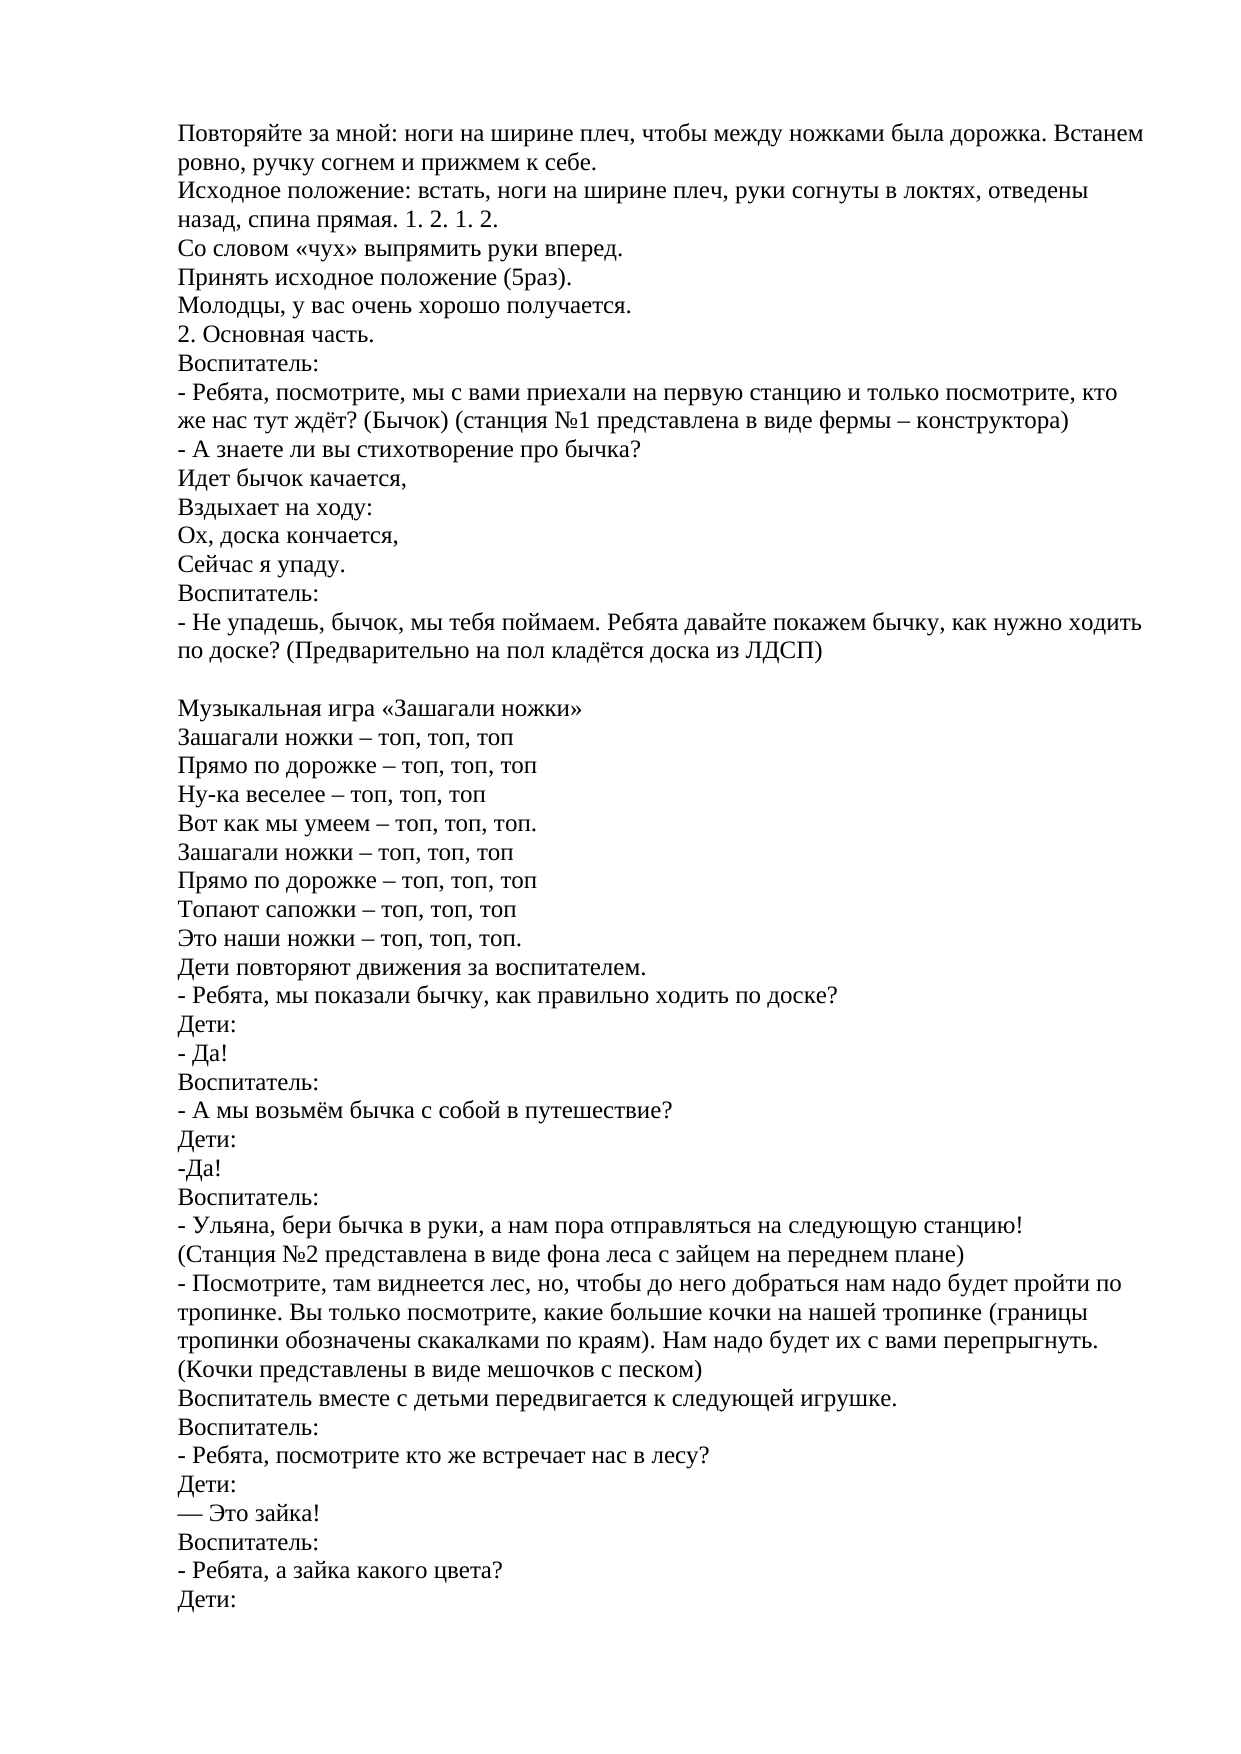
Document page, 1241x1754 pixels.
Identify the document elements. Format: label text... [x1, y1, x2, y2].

text -Да! [177, 1153, 1152, 1182]
text Дети: [177, 1469, 1152, 1498]
text - Не упадешь, бычок, мы тебя поймаем. Ребята давайте покажем бычку, как нужно ходить по доске? (Предварительно на пол кладётся доска из ЛДСП) [177, 607, 1152, 664]
text - Ребята, посмотрите, мы с вами приехали на первую станцию и только посмотрите, кто же нас тут ждёт? (Бычок) (станция №1 представлена в виде фермы – конструктора) [177, 377, 1152, 434]
text Прямо по дорожке – топ, топ, топ [177, 866, 1152, 894]
text - Ульяна, бери бычка в руки, а нам пора отправляться на следующую станцию! [177, 1211, 1152, 1239]
text Дети повторяют движения за воспитателем. [177, 952, 1152, 981]
text Воспитатель: [177, 1412, 1152, 1441]
text Ох, доска кончается, [177, 521, 1152, 549]
text - Ребята, посмотрите кто же встречает нас в лесу? [177, 1441, 1152, 1469]
text 2. Основная часть. [177, 319, 1152, 348]
text Это наши ножки – топ, топ, топ. [177, 923, 1152, 952]
text Прямо по дорожке – топ, топ, топ [177, 751, 1152, 779]
text - Посмотрите, там виднеется лес, но, чтобы до него добраться нам надо будет пройти по тропинке. Вы только посмотрите, какие большие кочки на нашей тропинке (границы тропинки обозначены скакалками по краям). Нам надо будет их с вами перепрыгнуть. (Кочки представлены в виде мешочков с песком) [177, 1268, 1152, 1383]
text Воспитатель: [177, 578, 1152, 607]
text — Это зайка! [177, 1498, 1152, 1527]
text Музыкальная игра «Зашагали ножки» [177, 693, 1152, 722]
text Вздыхает на ходу: [177, 492, 1152, 521]
text Со словом «чух» выпрямить руки вперед. [177, 233, 1152, 262]
text Исходное положение: встать, ноги на ширине плеч, руки согнуты в локтях, отведены назад, спина прямая. 1. 2. 1. 2. [177, 176, 1152, 233]
text Сейчас я упаду. [177, 549, 1152, 578]
text Дети: [177, 1584, 1152, 1613]
text Воспитатель: [177, 1067, 1152, 1096]
text Воспитатель: [177, 1527, 1152, 1556]
text Воспитатель вместе с детьми передвигается к следующей игрушке. [177, 1383, 1152, 1412]
text Воспитатель: [177, 1182, 1152, 1211]
text - Ребята, а зайка какого цвета? [177, 1556, 1152, 1584]
text Воспитатель: [177, 348, 1152, 377]
text - Ребята, мы показали бычку, как правильно ходить по доске? [177, 981, 1152, 1009]
text Вот как мы умеем – топ, топ, топ. [177, 808, 1152, 837]
text Принять исходное положение (5раз). [177, 262, 1152, 291]
text Топают сапожки – топ, топ, топ [177, 894, 1152, 923]
text Ну-ка веселее – топ, топ, топ [177, 779, 1152, 808]
text - А знаете ли вы стихотворение про бычка? [177, 434, 1152, 463]
text - А мы возьмём бычка с собой в путешествие? [177, 1096, 1152, 1124]
text Повторяйте за мной: ноги на ширине плеч, чтобы между ножками была дорожка. Встанем ровно, ручку согнем и прижмем к себе. [177, 118, 1152, 176]
text Зашагали ножки – топ, топ, топ [177, 837, 1152, 866]
text Молодцы, у вас очень хорошо получается. [177, 291, 1152, 319]
text Дети: [177, 1009, 1152, 1038]
text Идет бычок качается, [177, 463, 1152, 492]
text - Да! [177, 1038, 1152, 1067]
text (Станция №2 представлена в виде фона леса с зайцем на переднем плане) [177, 1239, 1152, 1268]
text Зашагали ножки – топ, топ, топ [177, 722, 1152, 751]
text Дети: [177, 1124, 1152, 1153]
